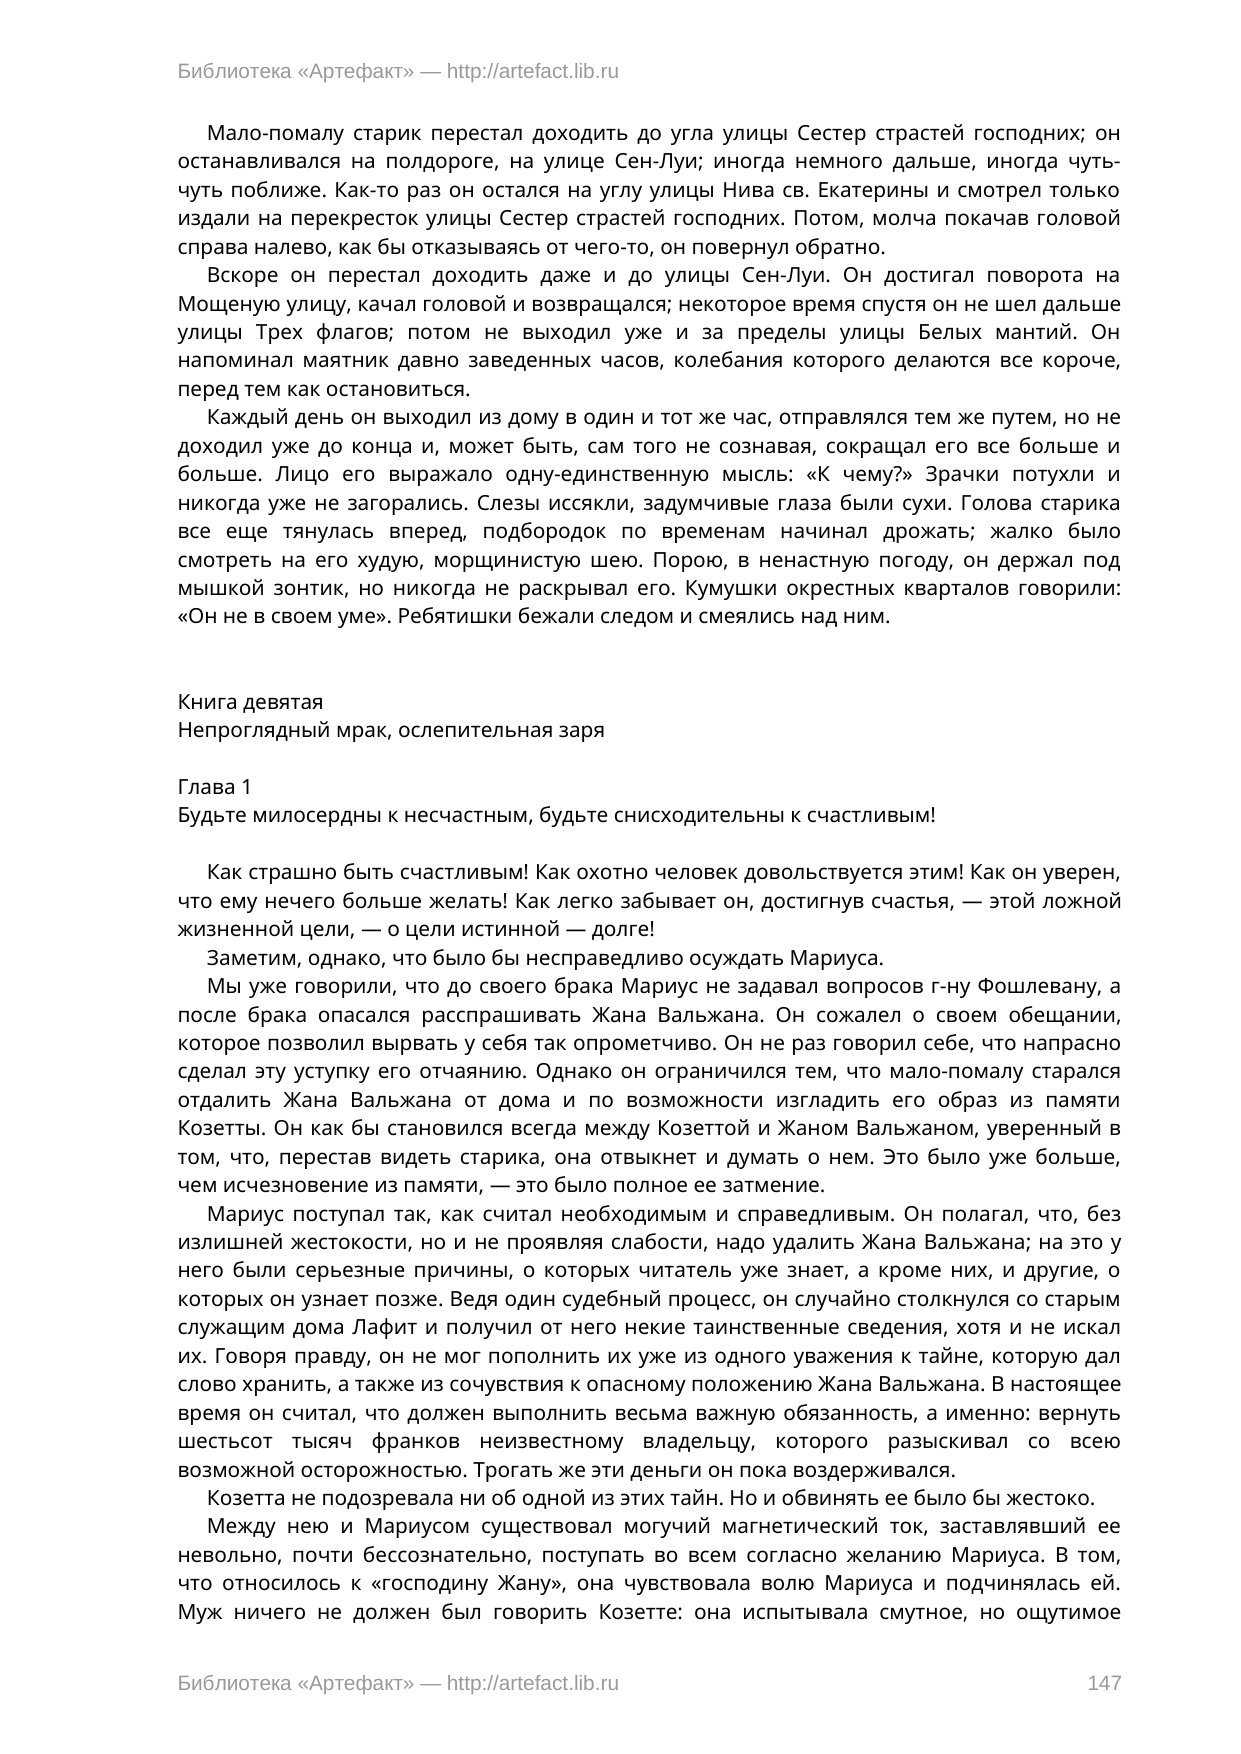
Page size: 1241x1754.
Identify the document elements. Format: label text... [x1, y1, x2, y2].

text Каждый день он выходил из дому в один и тот же час, отправлялся тем же путем, но не доходил уже до конца и, может быть, сам того не сознавая, сокращал его все больше и больше. Лицо его выражало одну-единственную мысль: «К чему?» Зрачки потухли и никогда уже не загорались. Слезы иссякли, задумчивые глаза были сухи. Голова старика все еще тянулась вперед, подбородок по временам начинал дрожать; жалко было смотреть на его худую, морщинистую шею. Порою, в ненастную погоду, он держал под мышкой зонтик, но никогда не раскрывал его. Кумушки окрестных кварталов говорили: «Он не в своем уме». Ребятишки бежали следом и смеялись над ним. [177, 402, 1122, 630]
text Козетта не подозревала ни об одной из этих тайн. Но и обвинять ее было бы жестоко. [177, 1483, 1122, 1512]
subtitle Глава 1 [177, 772, 1122, 801]
text Заметим, однако, что было бы несправедливо осуждать Мариуса. [177, 943, 1122, 971]
subtitle Книга девятая [177, 687, 1122, 715]
subtitle Непроглядный мрак, ослепительная заря [177, 715, 1122, 744]
text Мариус поступал так, как считал необходимым и справедливым. Он полагал, что, без излишней жестокости, но и не проявляя слабости, надо удалить Жана Вальжана; на это у него были серьезные причины, о которых читатель уже знает, а кроме них, и другие, о которых он узнает позже. Ведя один судебный процесс, он случайно столкнулся со старым служащим дома Лафит и получил от него некие таинственные сведения, хотя и не искал их. Говоря правду, он не мог пополнить их уже из одного уважения к тайне, которую дал слово хранить, а также из сочувствия к опасному положению Жана Вальжана. В настоящее время он считал, что должен выполнить весьма важную обязанность, а именно: вернуть шестьсот тысяч франков неизвестному владельцу, которого разыскивал со всею возможной осторожностью. Трогать же эти деньги он пока воздерживался. [177, 1199, 1122, 1483]
text Мы уже говорили, что до своего брака Мариус не задавал вопросов г-ну Фошлевану, а после брака опасался расспрашивать Жана Вальжана. Он сожалел о своем обещании, которое позволил вырвать у себя так опрометчиво. Он не раз говорил себе, что напрасно сделал эту уступку его отчаянию. Однако он ограничился тем, что мало-помалу старался отдалить Жана Вальжана от дома и по возможности изгладить его образ из памяти Козетты. Он как бы становился всегда между Козеттой и Жаном Вальжаном, уверенный в том, что, перестав видеть старика, она отвыкнет и думать о нем. Это было уже больше, чем исчезновение из памяти, — это было полное ее затмение. [177, 971, 1122, 1199]
text Вскоре он перестал доходить даже и до улицы Сен-Луи. Он достигал поворота на Мощеную улицу, качал головой и возвращался; некоторое время спустя он не шел дальше улицы Трех флагов; потом не выходил уже и за пределы улицы Белых мантий. Он напоминал маятник давно заведенных часов, колебания которого делаются все короче, перед тем как остановиться. [177, 260, 1122, 402]
text Как страшно быть счастливым! Как охотно человек довольствуется этим! Как он уверен, что ему нечего больше желать! Как легко забывает он, достигнув счастья, — этой ложной жизненной цели, — о цели истинной — долге! [177, 857, 1122, 943]
text Мало-помалу старик перестал доходить до угла улицы Сестер страстей господних; он останавливался на полдороге, на улице Сен-Луи; иногда немного дальше, иногда чуть-чуть поближе. Как-то раз он остался на углу улицы Нива св. Екатерины и смотрел только издали на перекресток улицы Сестер страстей господних. Потом, молча покачав головой справа налево, как бы отказываясь от чего-то, он повернул обратно. [177, 118, 1122, 260]
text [177, 1512, 1122, 1625]
subtitle Будьте милосердны к несчастным, будьте снисходительны к счастливым! [177, 801, 1122, 829]
